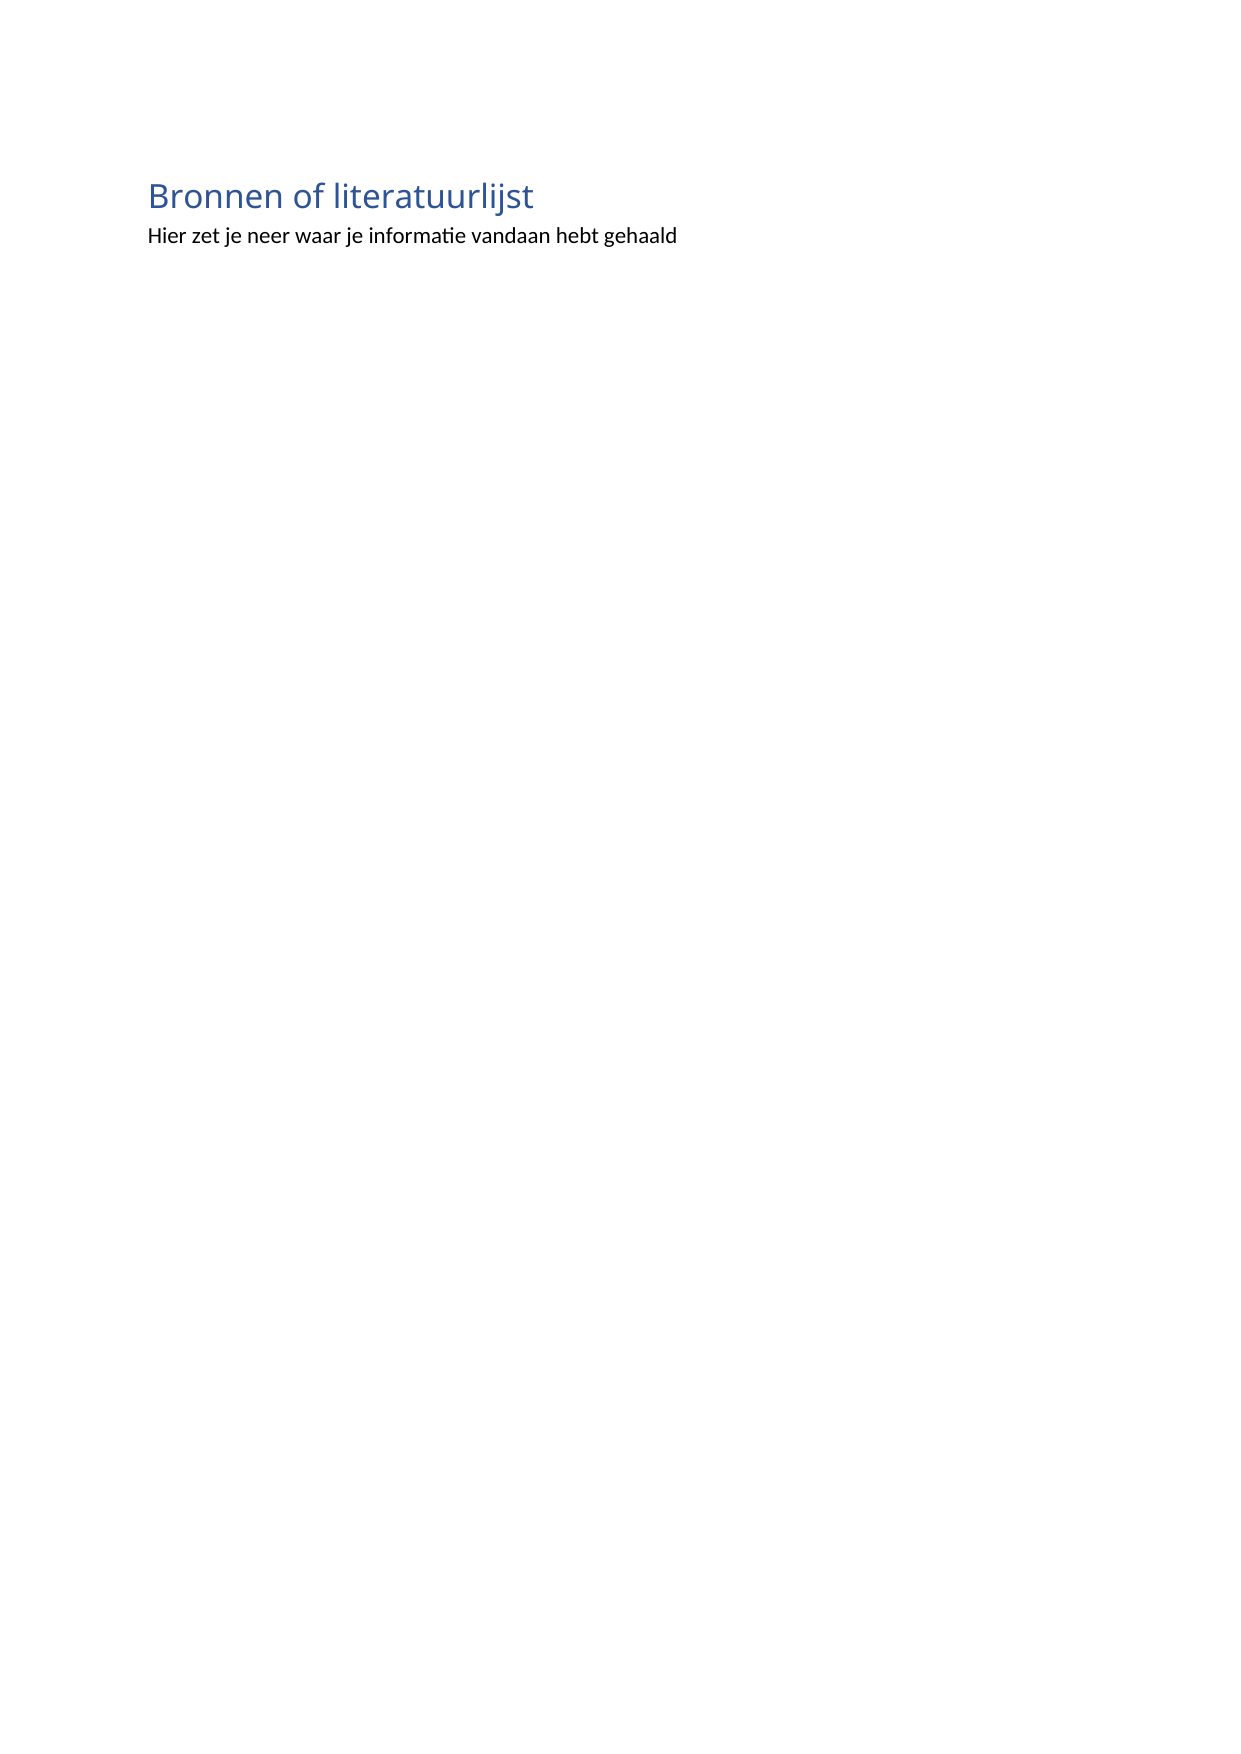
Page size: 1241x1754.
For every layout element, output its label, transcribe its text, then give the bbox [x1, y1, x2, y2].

text Hier zet je neer waar je informatie vandaan hebt gehaald [148, 222, 1093, 249]
subtitle Bronnen of literatuurlijst [148, 173, 1093, 218]
